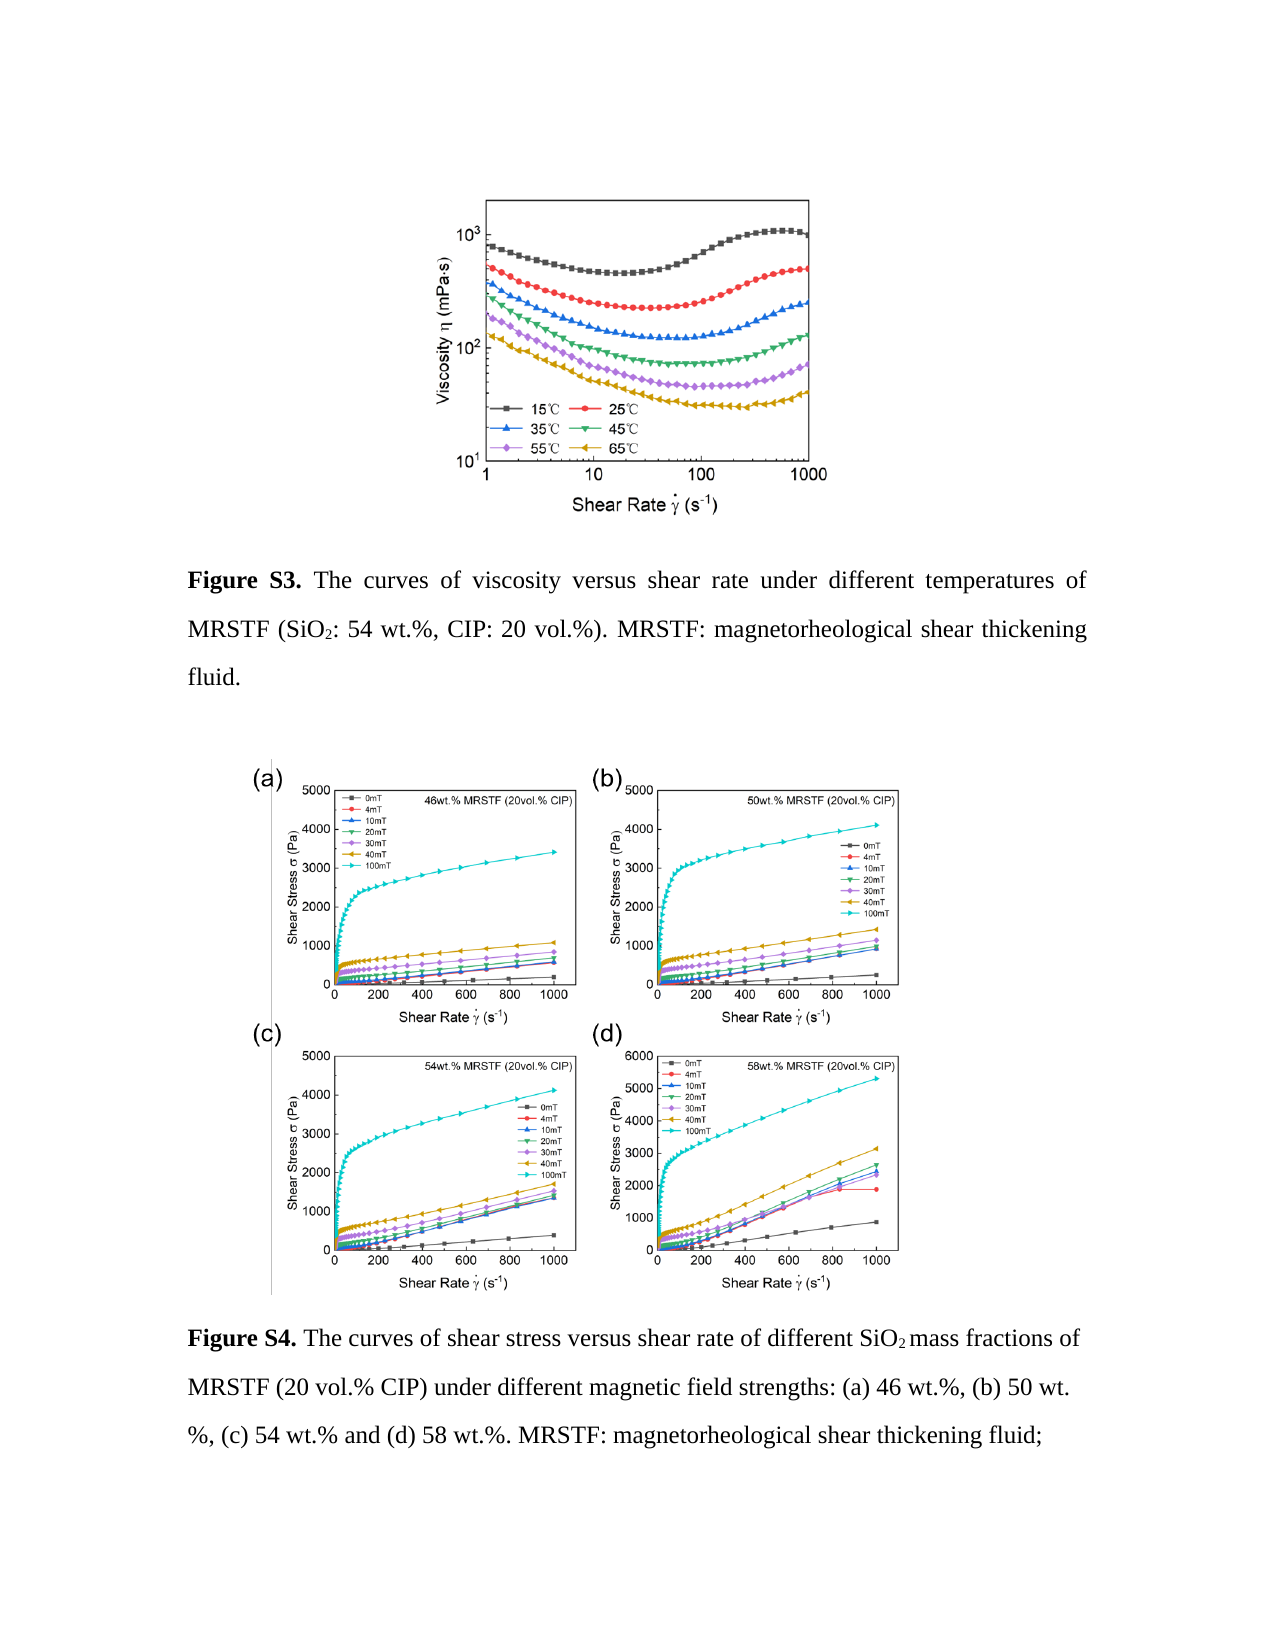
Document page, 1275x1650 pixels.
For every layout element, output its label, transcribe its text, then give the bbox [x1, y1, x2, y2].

picture [237, 754, 947, 1295]
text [187, 1321, 1087, 1451]
picture [401, 158, 874, 521]
text Figure S3. The curves of viscosity versus shear rate under different temperatures of MRSTF (SiO2: 54 wt.%, CIP: 20 vol.%). MRSTF: magnetorheological shear thickening fluid. [187, 563, 1087, 693]
